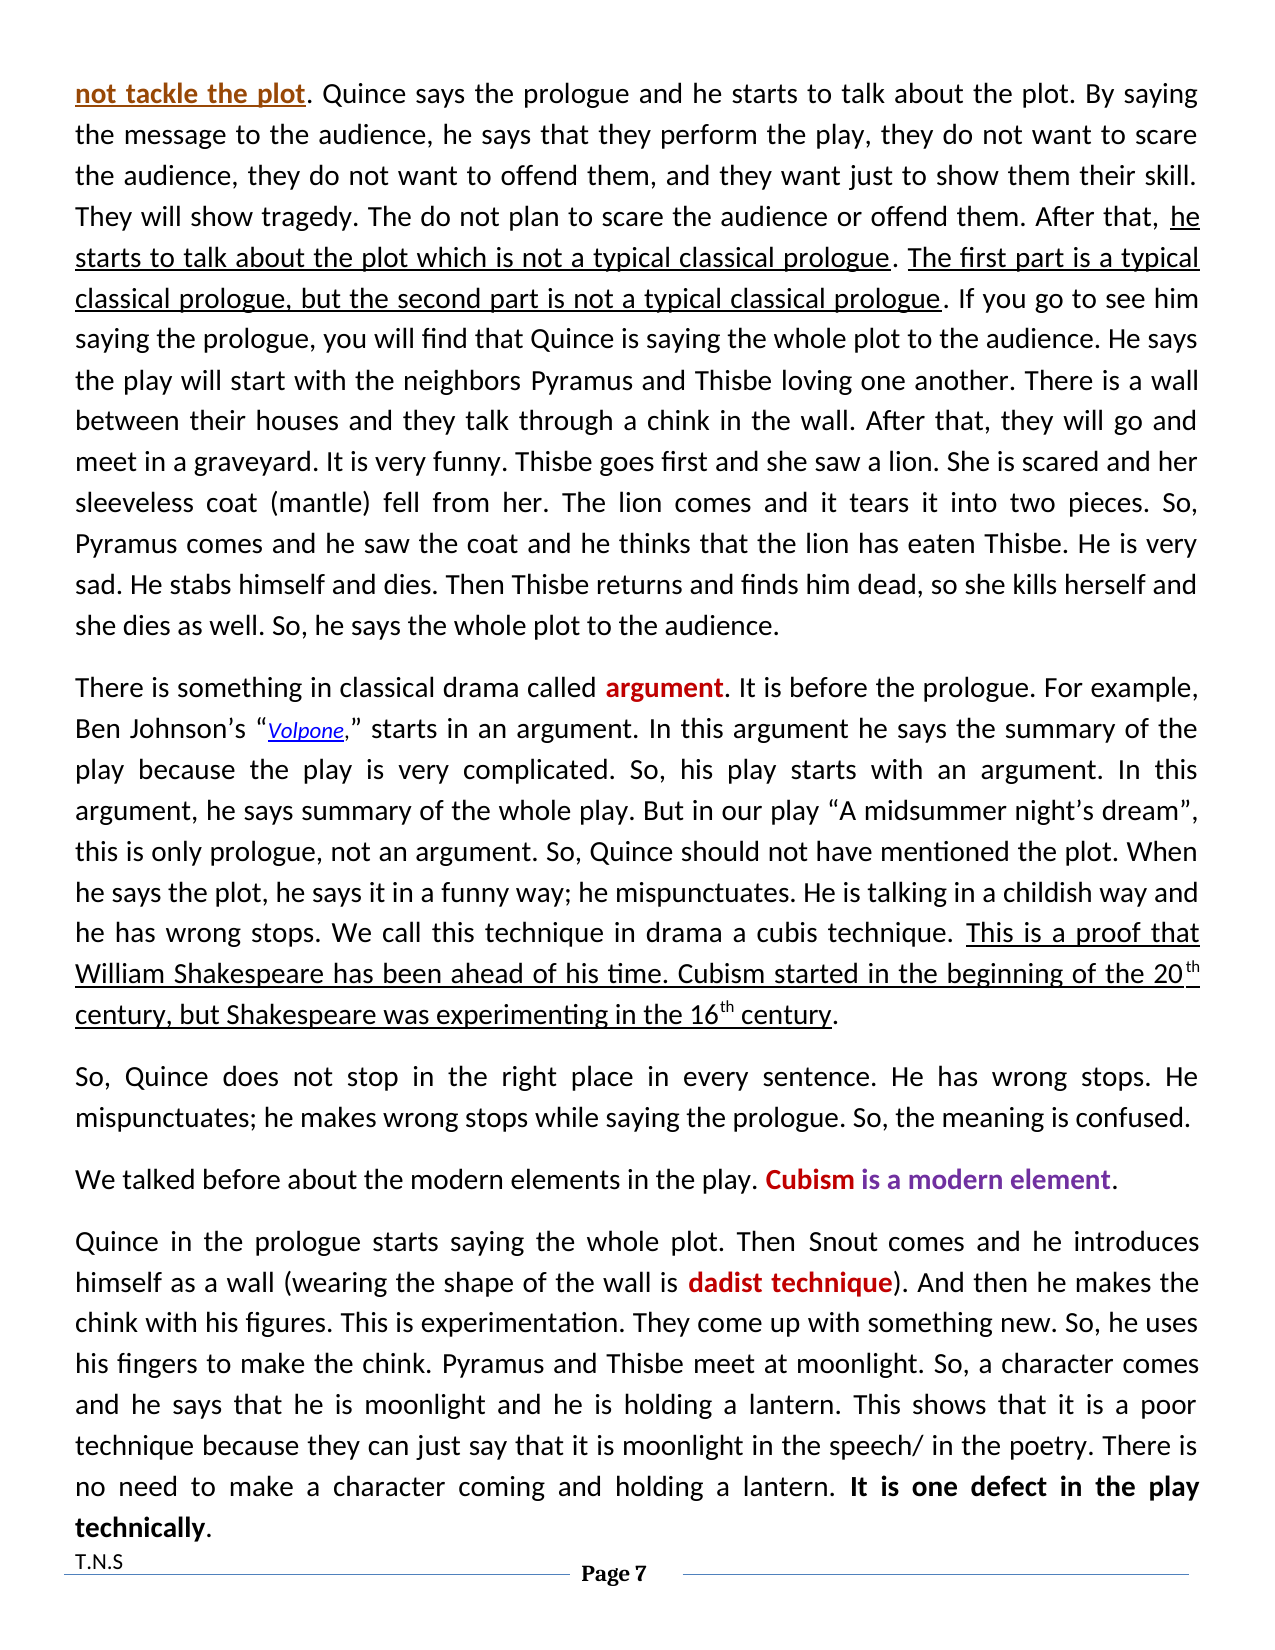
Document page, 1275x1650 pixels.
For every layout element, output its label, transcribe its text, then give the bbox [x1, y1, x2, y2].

text Quince in the prologue starts saying the whole plot. Then Snout comes and he introduces himself as a wall (wearing the shape of the wall is dadist technique). And then he makes the chink with his figures. This is experimentation. They come up with something new. So, he uses his fingers to make the chink. Pyramus and Thisbe meet at moonlight. So, a character comes and he says that he is moonlight and he is holding a lantern. This shows that it is a poor technique because they can just say that it is moonlight in the speech/ in the poetry. There is no need to make a character coming and holding a lantern. It is one defect in the play technically. [75, 1223, 1200, 1545]
text So, Quince does not stop in the right place in every sentence. He has wrong stops. He mispunctuates; he makes wrong stops while saying the prologue. So, the meaning is confused. [75, 1058, 1200, 1135]
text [75, 75, 1200, 643]
text We talked before about the modern elements in the play. Cubism is a modern element. [75, 1161, 1200, 1197]
text There is something in classical drama called argument. It is before the prologue. For example, Ben Johnson’s “Volpone,” starts in an argument. In this argument he says the summary of the play because the play is very complicated. So, his play starts with an argument. In this argument, he says summary of the whole play. But in our play “A midsummer night’s dream”, this is only prologue, not an argument. So, Quince should not have mentioned the plot. When he says the plot, he says it in a funny way; he mispunctuates. He is talking in a childish way and he has wrong stops. We call this technique in drama a cubis technique. This is a proof that William Shakespeare has been ahead of his time. Cubism started in the beginning of the 20th century, but Shakespeare was experimenting in the 16th century. [75, 669, 1200, 1032]
